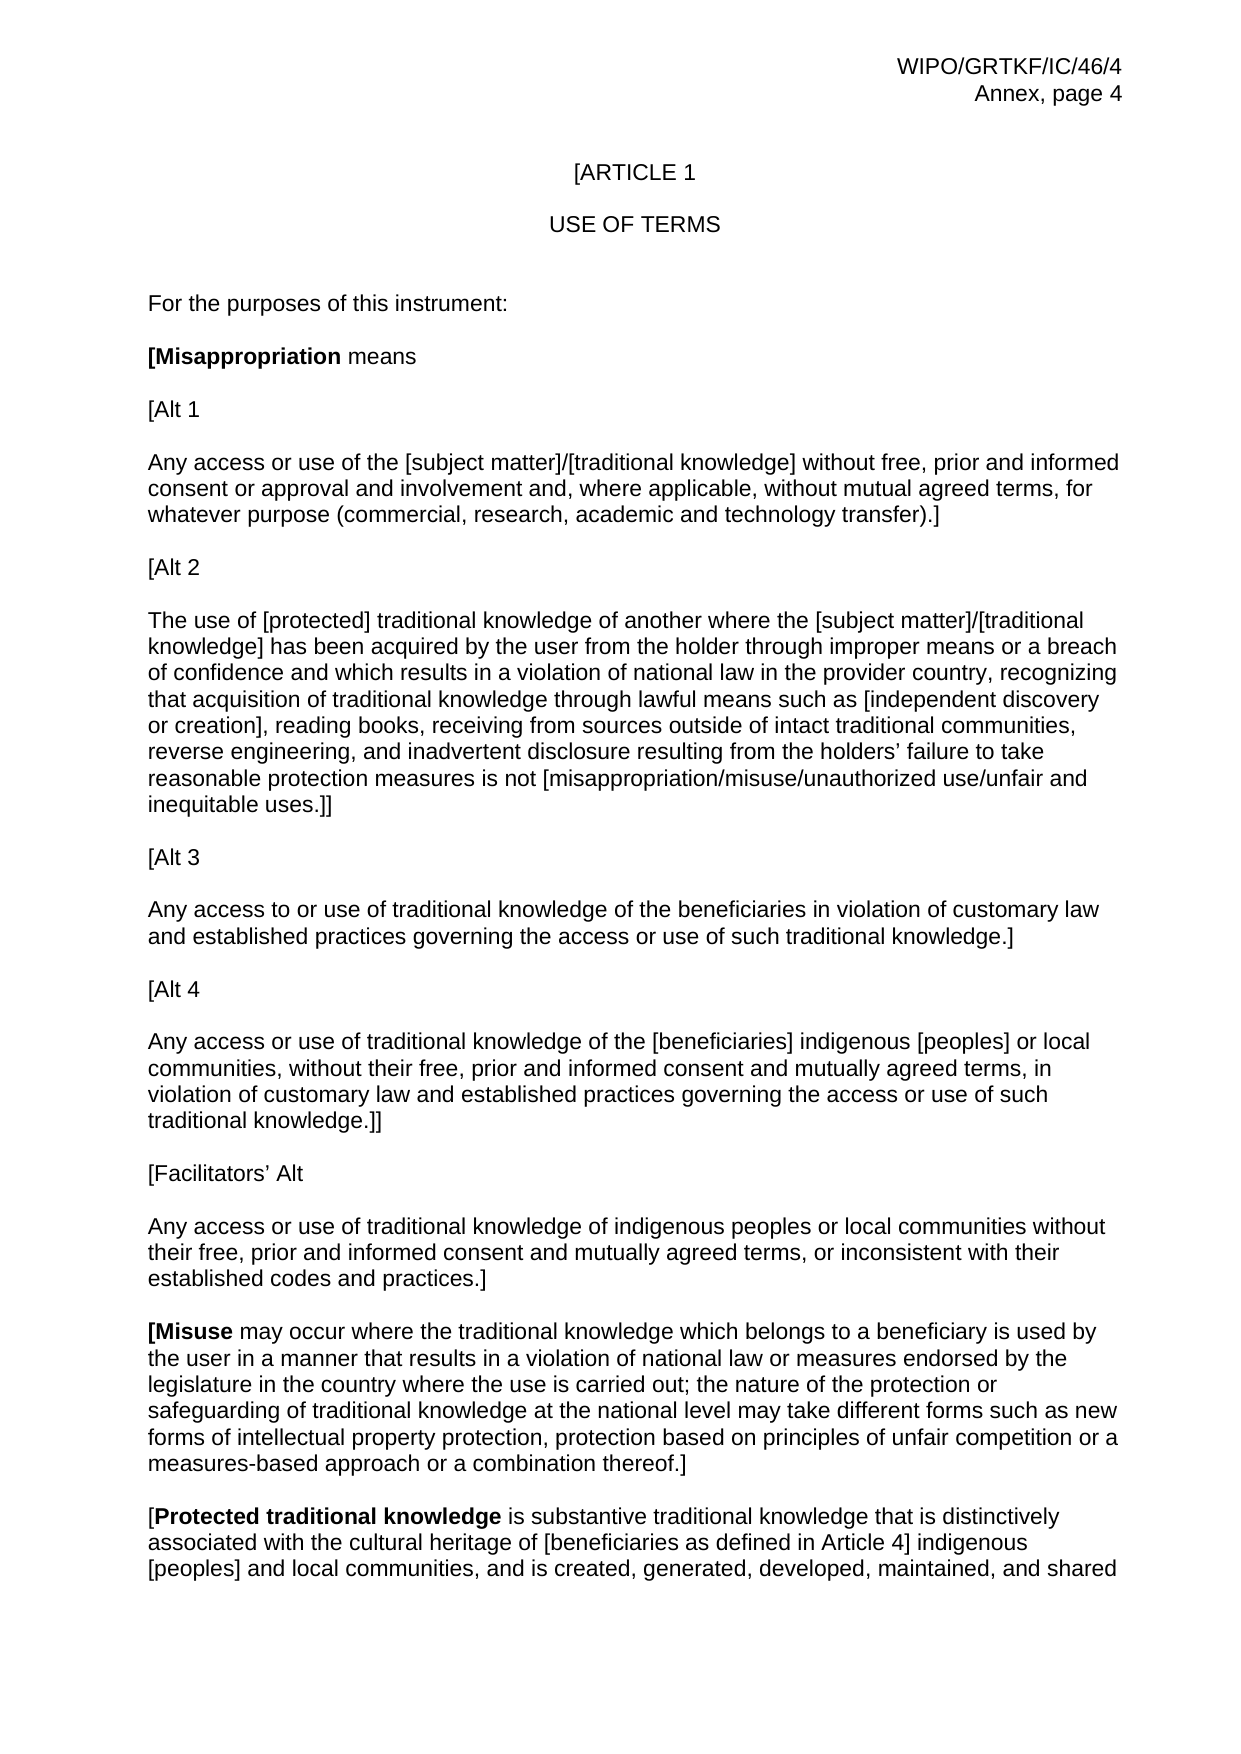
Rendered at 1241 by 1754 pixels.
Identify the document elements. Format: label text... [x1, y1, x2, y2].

text [Misuse may occur where the traditional knowledge which belongs to a beneficiary is used by the user in a manner that results in a violation of national law or measures endorsed by the legislature in the country where the use is carried out; the nature of the protection or safeguarding of traditional knowledge at the national level may take different forms such as new forms of intellectual property protection, protection based on principles of unfair competition or a measures-based approach or a combination thereof.] [148, 1318, 1122, 1476]
text [Misappropriation means [148, 343, 1122, 369]
text Any access or use of traditional knowledge of indigenous peoples or local communities without their free, prior and informed consent and mutually agreed terms, or inconsistent with their established codes and practices.] [148, 1213, 1122, 1292]
text [ARTICLE 1 [148, 158, 1122, 185]
text [Alt 3 [148, 844, 1122, 870]
text Any access or use of the [subject matter]/[traditional knowledge] without free, prior and informed consent or approval and involvement and, where applicable, without mutual agreed terms, for whatever purpose (commercial, research, academic and technology transfer).] [148, 448, 1122, 527]
text USE OF TERMS [148, 211, 1122, 238]
text The use of [protected] traditional knowledge of another where the [subject matter]/[traditional knowledge] has been acquired by the user from the holder through improper means or a breach of confidence and which results in a violation of national law in the provider country, recognizing that acquisition of traditional knowledge through lawful means such as [independent discovery or creation], reading books, receiving from sources outside of intact traditional communities, reverse engineering, and inadvertent disclosure resulting from the holders’ failure to take reasonable protection measures is not [misappropriation/misuse/unauthorized use/unfair and inequitable uses.]] [148, 607, 1122, 817]
text [Alt 1 [148, 396, 1122, 422]
text [Alt 2 [148, 554, 1122, 580]
text [Facilitators’ Alt [148, 1160, 1122, 1186]
text Any access or use of traditional knowledge of the [beneficiaries] indigenous [peoples] or local communities, without their free, prior and informed consent and mutually agreed terms, in violation of customary law and established practices governing the access or use of such traditional knowledge.]] [148, 1028, 1122, 1134]
text For the purposes of this instrument: [148, 290, 1122, 317]
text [148, 1503, 1122, 1582]
text [Alt 4 [148, 976, 1122, 1002]
text Any access to or use of traditional knowledge of the beneficiaries in violation of customary law and established practices governing the access or use of such traditional knowledge.] [148, 896, 1122, 949]
